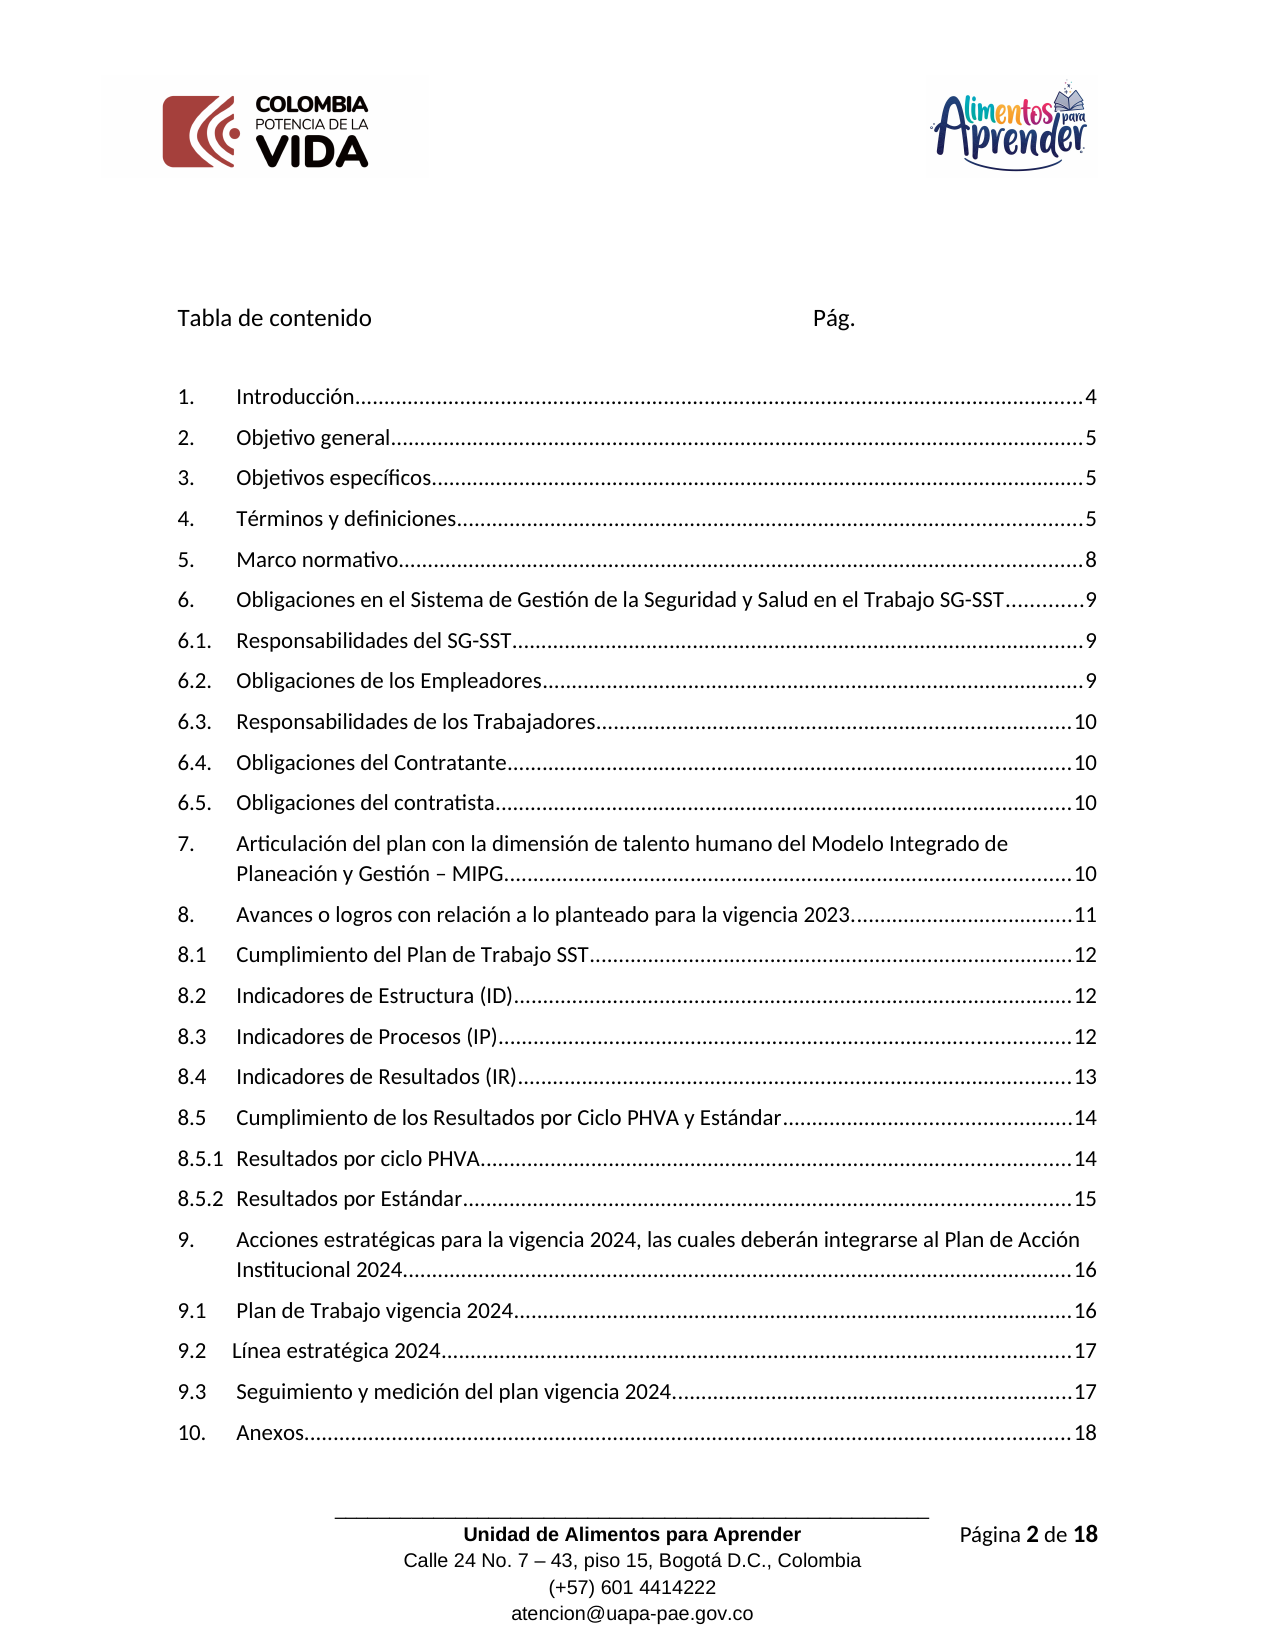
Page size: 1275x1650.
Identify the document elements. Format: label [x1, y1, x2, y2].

picture [101, 75, 430, 178]
picture [926, 75, 1098, 178]
